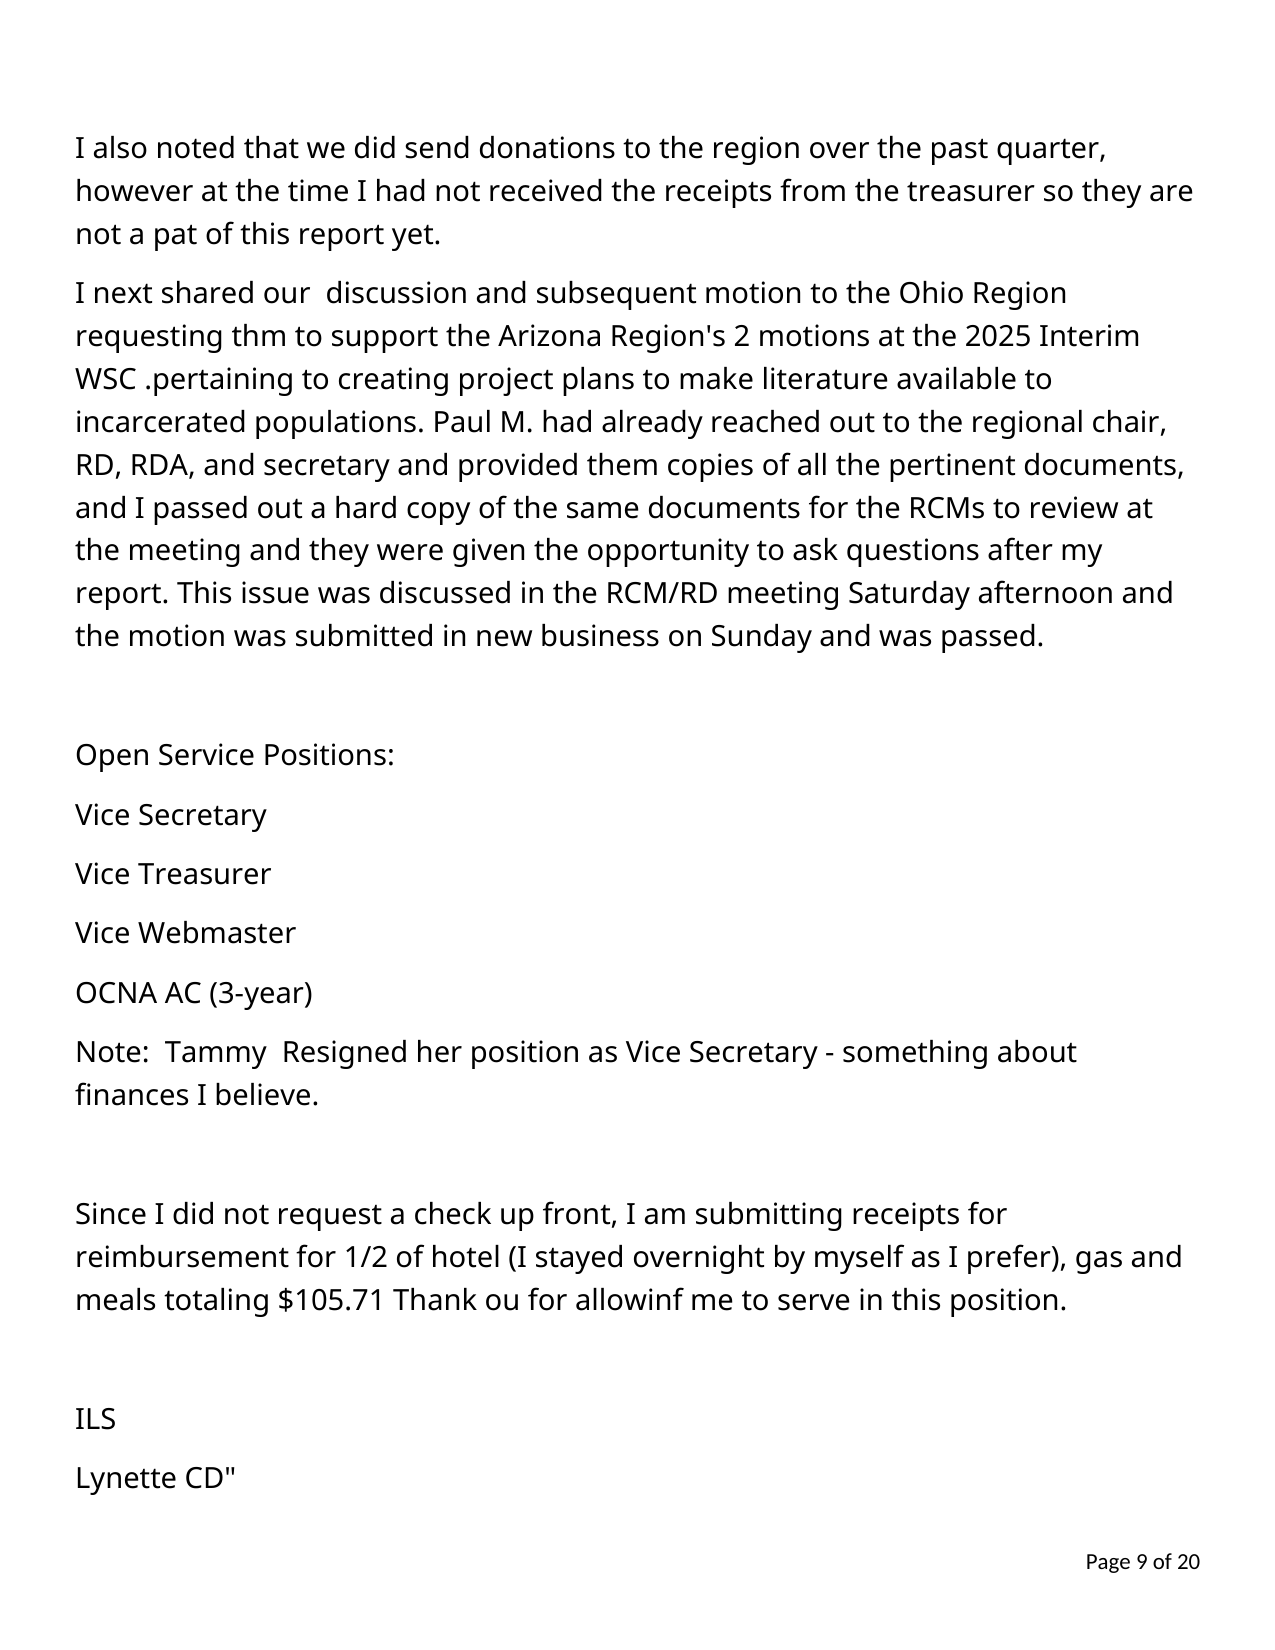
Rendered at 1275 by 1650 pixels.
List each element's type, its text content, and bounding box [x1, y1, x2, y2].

text I also noted that we did send donations to the region over the past quarter, however at the time I had not received the receipts from the treasurer so they are not a pat of this report yet. [75, 128, 1200, 253]
text Vice Secretary [75, 794, 1200, 833]
text OCNA AC (3-year) [75, 972, 1200, 1012]
text Open Service Positions: [75, 734, 1200, 774]
text Since I did not request a check up front, I am submitting receipts for reimbursement for 1/2 of hotel (I stayed overnight by myself as I prefer), gas and meals totaling $105.71 Thank ou for allowinf me to serve in this position. [75, 1193, 1200, 1319]
text ILS [75, 1398, 1200, 1438]
text Vice Webmaster [75, 913, 1200, 952]
text Vice Treasurer [75, 853, 1200, 893]
text Note: Tammy Resigned her position as Vice Secretary - something about finances I believe. [75, 1032, 1200, 1114]
text I next shared our discussion and subsequent motion to the Ohio Region requesting thm to support the Arizona Region's 2 motions at the 2025 Interim WSC .pertaining to creating project plans to make literature available to incarcerated populations. Paul M. had already reached out to the regional chair, RD, RDA, and secretary and provided them copies of all the pertinent documents, and I passed out a hard copy of the same documents for the RCMs to review at the meeting and they were given the opportunity to ask questions after my report. This issue was discussed in the RCM/RD meeting Saturday afternoon and the motion was submitted in new business on Sunday and was passed. [75, 273, 1200, 655]
text Lynette CD" [75, 1457, 1200, 1497]
